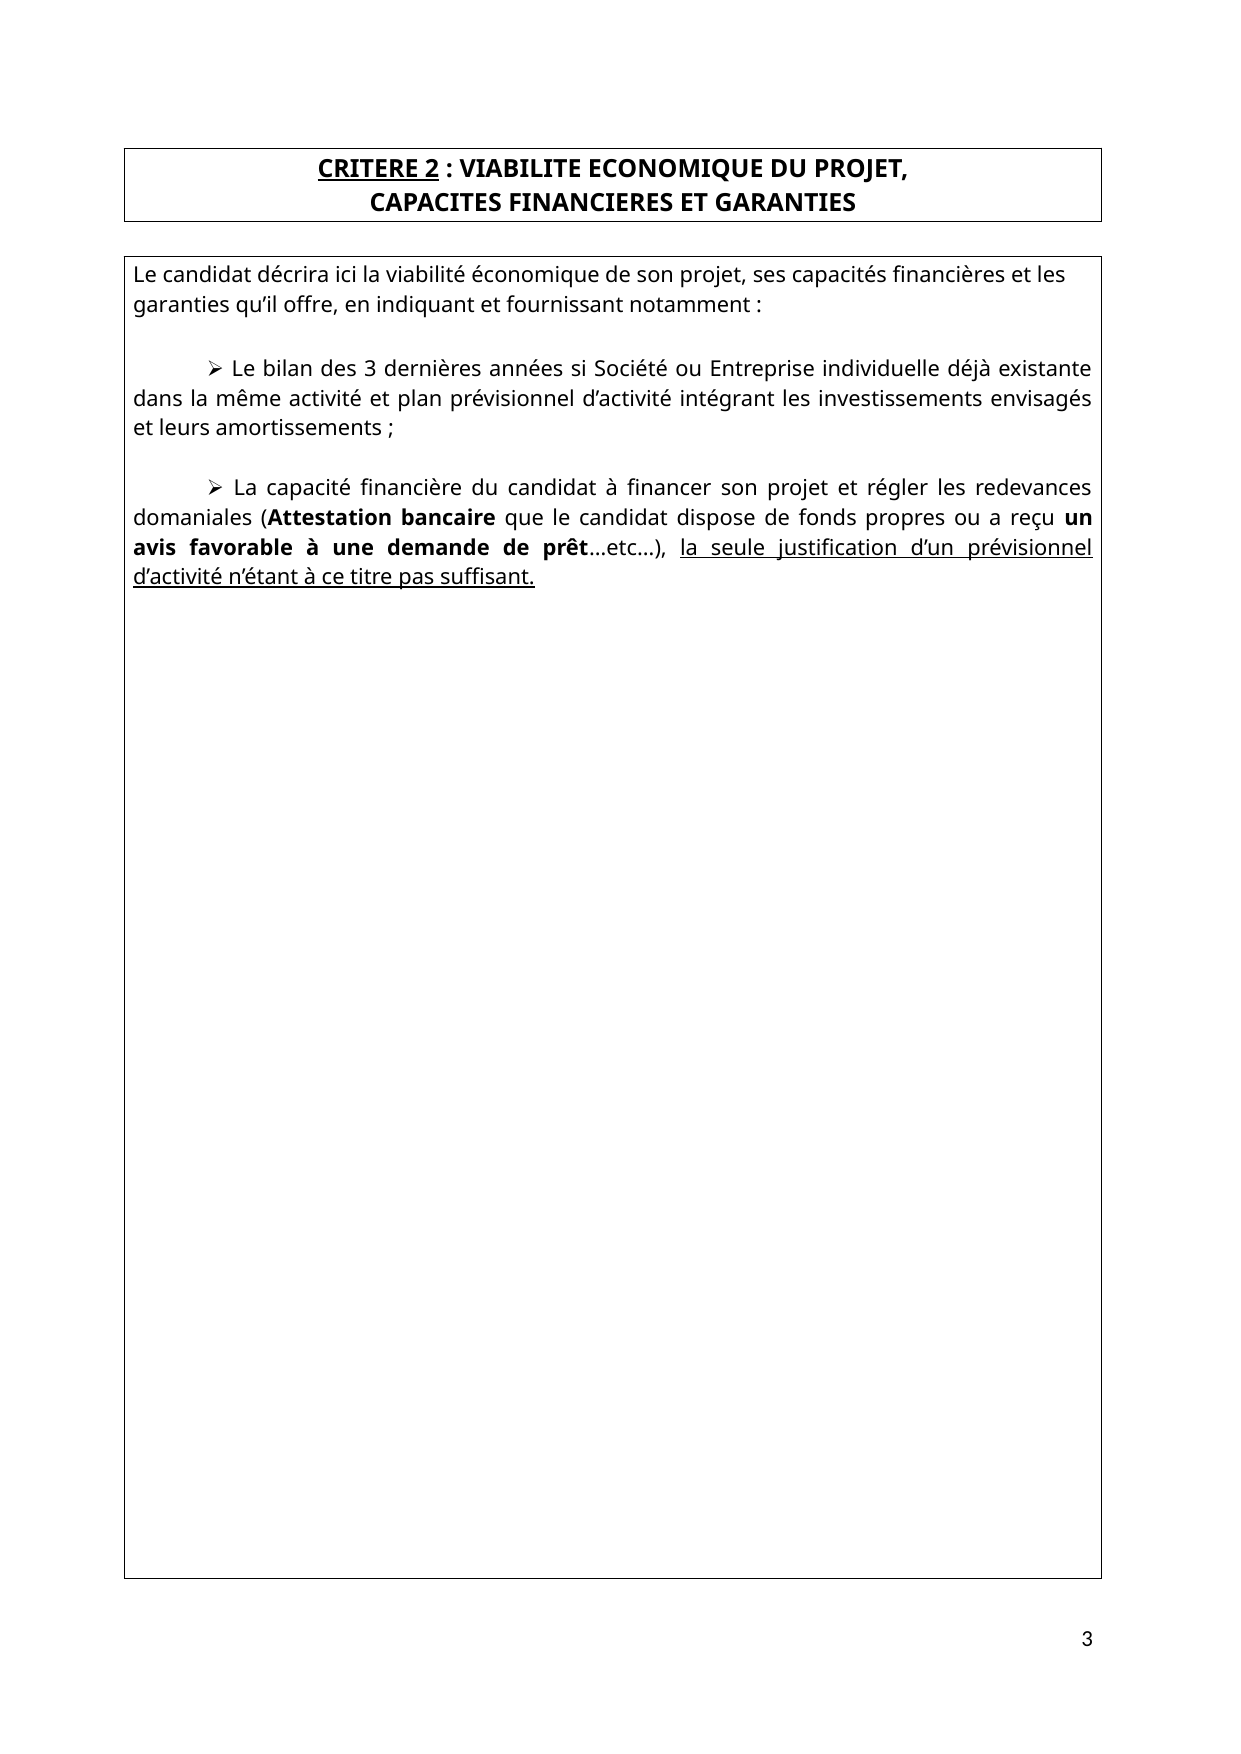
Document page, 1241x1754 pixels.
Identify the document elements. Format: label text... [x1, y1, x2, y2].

text CAPACITES FINANCIERES ET GARANTIES [125, 182, 1101, 221]
text Le candidat décrira ici la viabilité économique de son projet, ses capacités financières et les garanties qu’il offre, en indiquant et fournissant notamment : [125, 257, 1101, 319]
text Le bilan des 3 dernières années si Société ou Entreprise individuelle déjà existante dans la même activité et plan prévisionnel d’activité intégrant les investissements envisagés et leurs amortissements ; [133, 353, 1093, 442]
text La capacité financière du candidat à financer son projet et régler les redevances domaniales (Attestation bancaire que le candidat dispose de fonds propres ou a reçu un avis favorable à une demande de prêt…etc…), la seule justification d’un prévisionnel d’activité n’étant à ce titre pas suffisant. [133, 472, 1093, 591]
text CRITERE 2 : VIABILITE ECONOMIQUE DU PROJET, [125, 149, 1101, 182]
